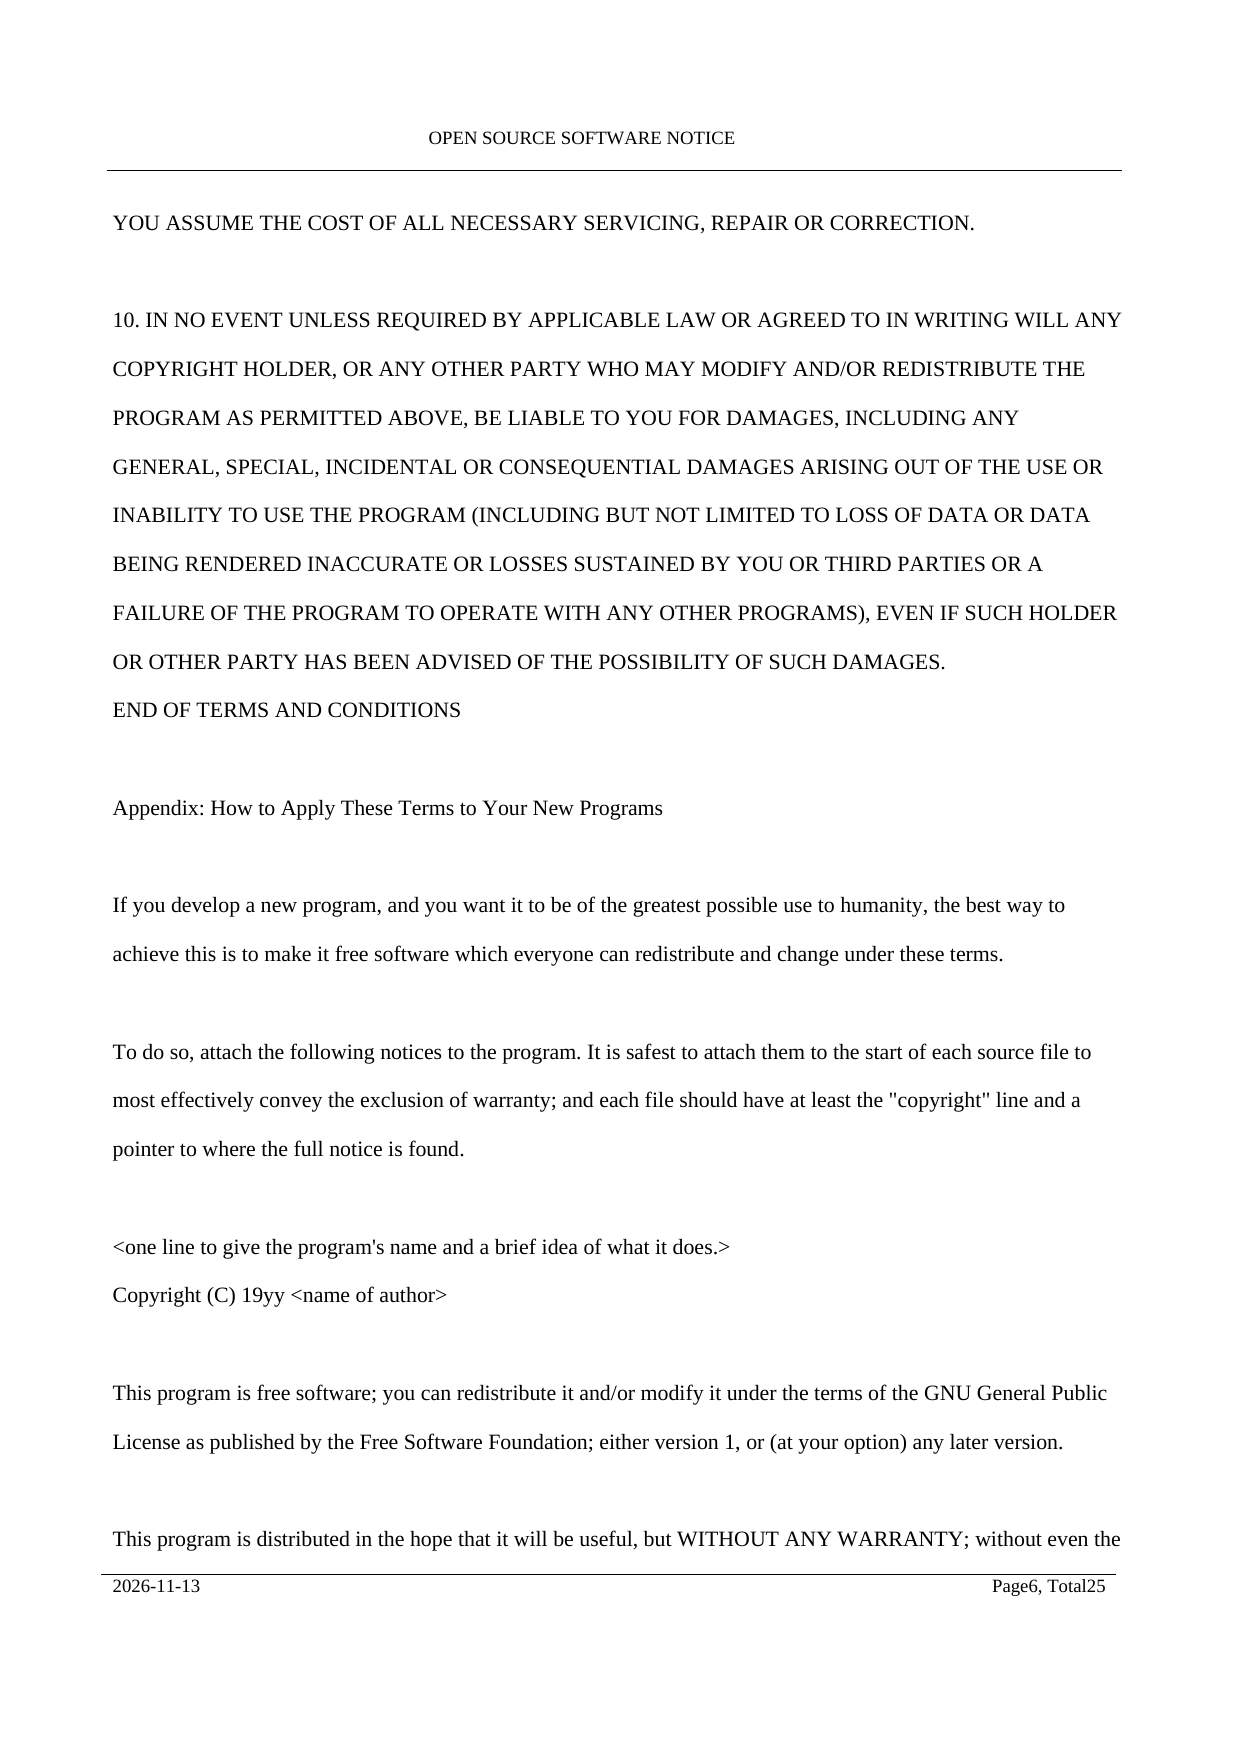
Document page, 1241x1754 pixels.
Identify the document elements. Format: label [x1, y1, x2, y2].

text [112, 206, 1128, 1555]
